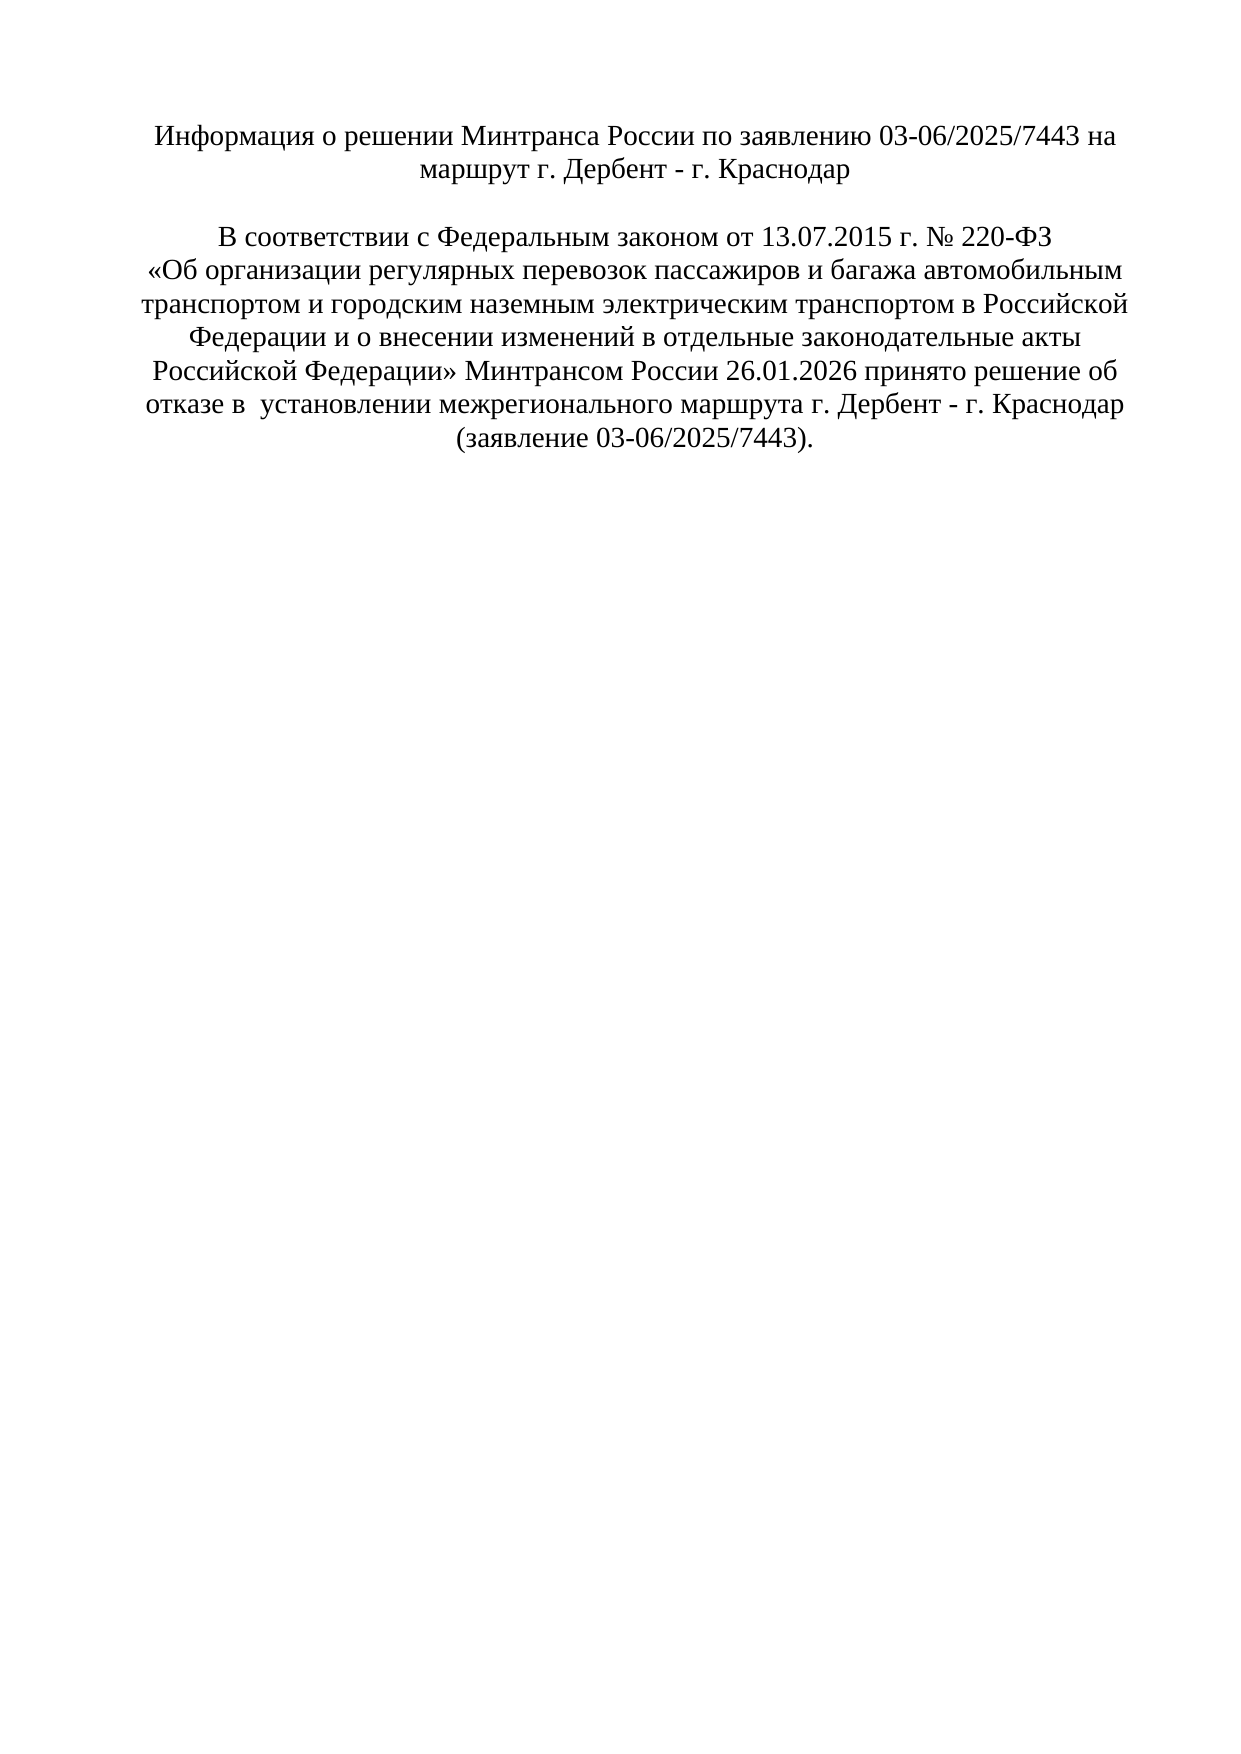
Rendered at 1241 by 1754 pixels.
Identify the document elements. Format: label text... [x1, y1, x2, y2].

text Информация о решении Минтранса России по заявлению 03-06/2025/7443 на маршрут г. Дербент - г. Краснодар [118, 118, 1152, 185]
text В соответствии с Федеральным законом от 13.07.2015 г. № 220-ФЗ «Об организации регулярных перевозок пассажиров и багажа автомобильным транспортом и городским наземным электрическим транспортом в Российской Федерации и о внесении изменений в отдельные законодательные акты Российской Федерации» Минтрансом России 26.01.2026 принято решение об отказе в установлении межрегионального маршрута г. Дербент - г. Краснодар (заявление 03-06/2025/7443). [118, 219, 1152, 453]
